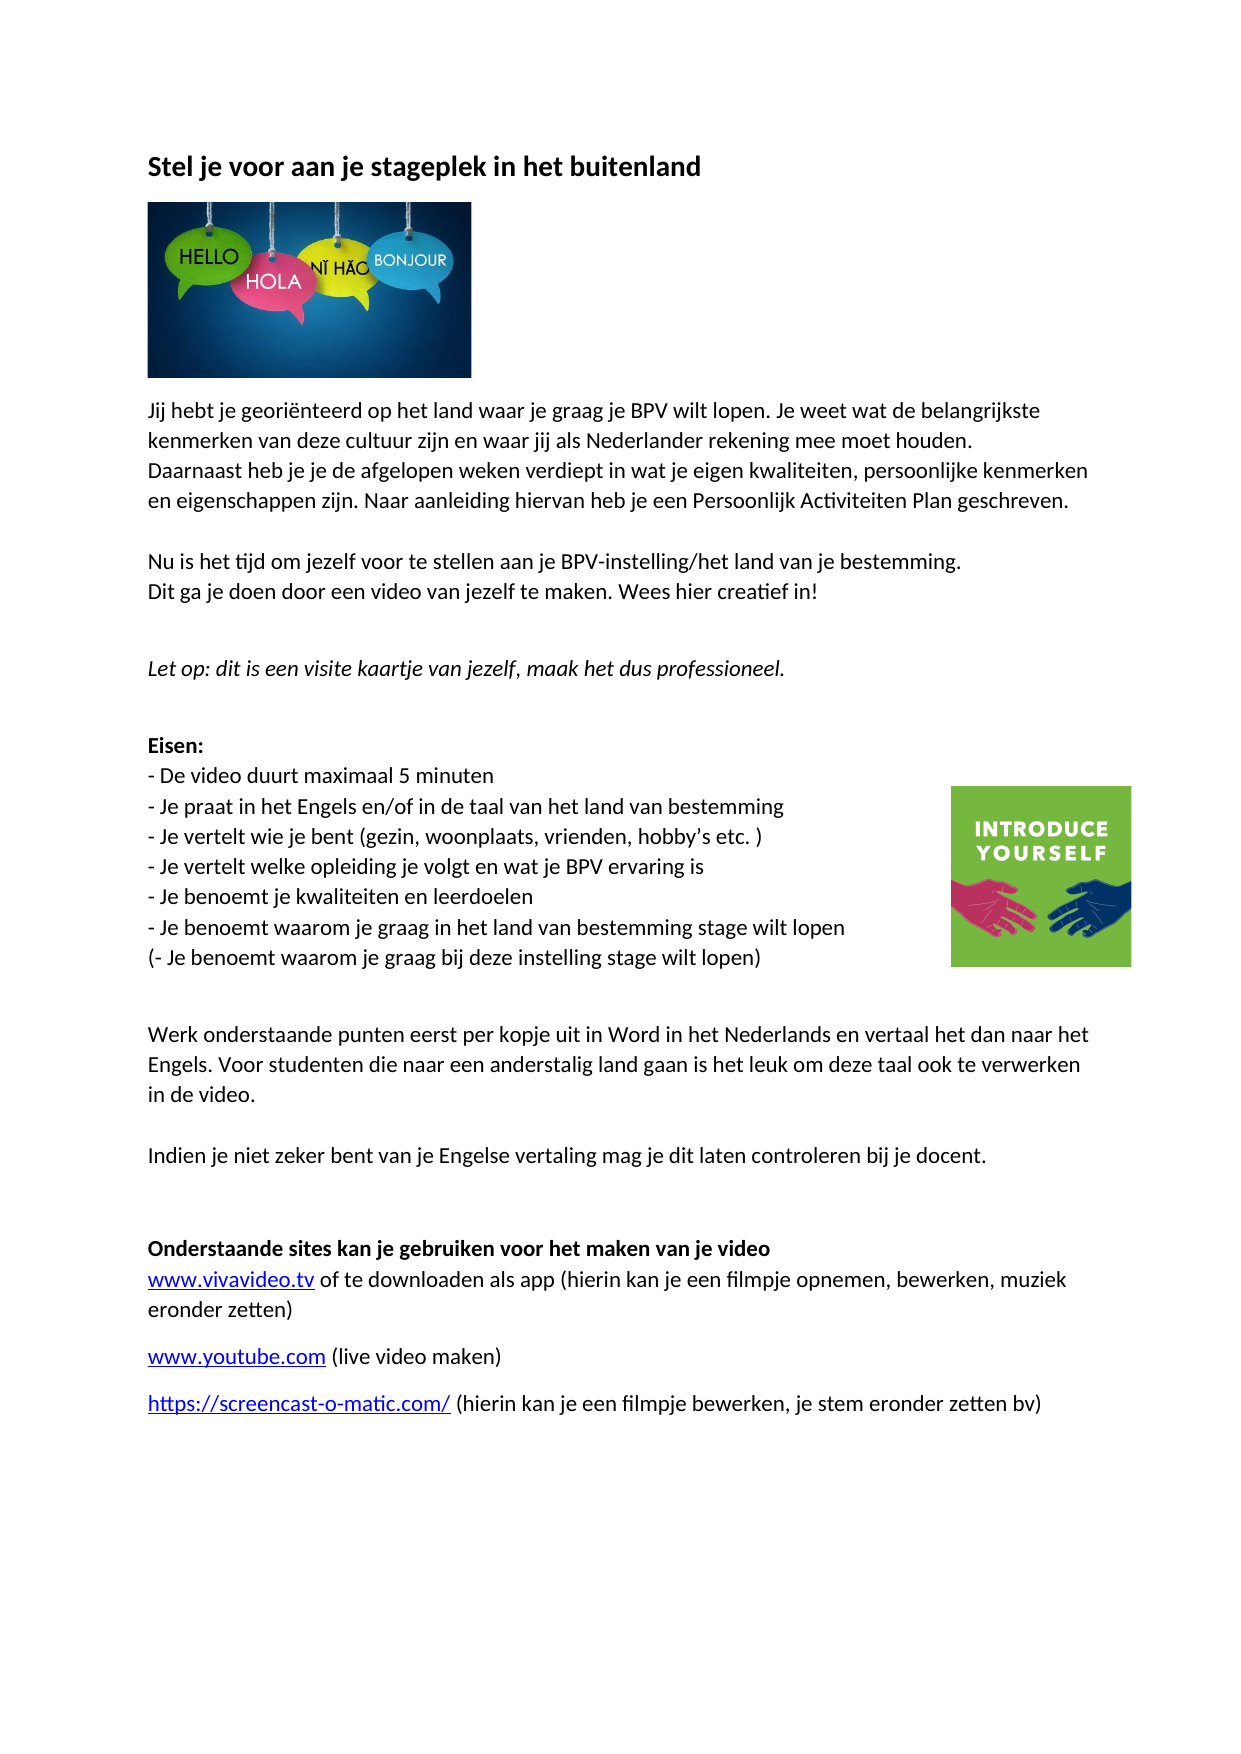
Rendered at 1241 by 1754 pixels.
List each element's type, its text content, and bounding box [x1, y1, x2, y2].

text Jij hebt je georiënteerd op het land waar je graag je BPV wilt lopen. Je weet wat de belangrijkste kenmerken van deze cultuur zijn en waar jij als Nederlander rekening mee moet houden. Daarnaast heb je je de afgelopen weken verdiept in wat je eigen kwaliteiten, persoonlijke kenmerken en eigenschappen zijn. Naar aanleiding hiervan heb je een Persoonlijk Activiteiten Plan geschreven. Nu is het tijd om jezelf voor te stellen aan je BPV-instelling/het land van je bestemming. Dit ga je doen door een video van jezelf te maken. Wees hier creatief in! [148, 396, 1093, 605]
text www.youtube.com (live video maken) [148, 1342, 1093, 1370]
text Onderstaande sites kan je gebruiken voor het maken van je video www.vivavideo.tv of te downloaden als app (hierin kan je een filmpje opnemen, bewerken, muziek eronder zetten) [148, 1234, 1093, 1323]
text Werk onderstaande punten eerst per kopje uit in Word in het Nederlands en vertaal het dan naar het Engels. Voor studenten die naar een anderstalig land gaan is het leuk om deze taal ook te verwerken in de video. Indien je niet zeker bent van je Engelse vertaling mag je dit laten controleren bij je docent. [148, 1020, 1093, 1169]
picture [147, 202, 472, 378]
text Eisen: - De video duurt maximaal 5 minuten - Je praat in het Engels en/of in de taal van het land van bestemming - Je vertelt wie je bent (gezin, woonplaats, vrienden, hobby’s etc. ) - Je vertelt welke opleiding je volgt en wat je BPV ervaring is - Je benoemt je kwaliteiten en leerdoelen - Je benoemt waarom je graag in het land van bestemming stage wilt lopen (- Je benoemt waarom je graag bij deze instelling stage wilt lopen) [148, 701, 1093, 1001]
text Stel je voor aan je stageplek in het buitenland [148, 148, 1093, 183]
picture [951, 786, 1132, 967]
text Let op: dit is een visite kaartje van jezelf, maak het dus professioneel. [148, 624, 1093, 682]
text https://screencast-o-matic.com/ (hierin kan je een filmpje bewerken, je stem eronder zetten bv) [148, 1389, 1093, 1447]
